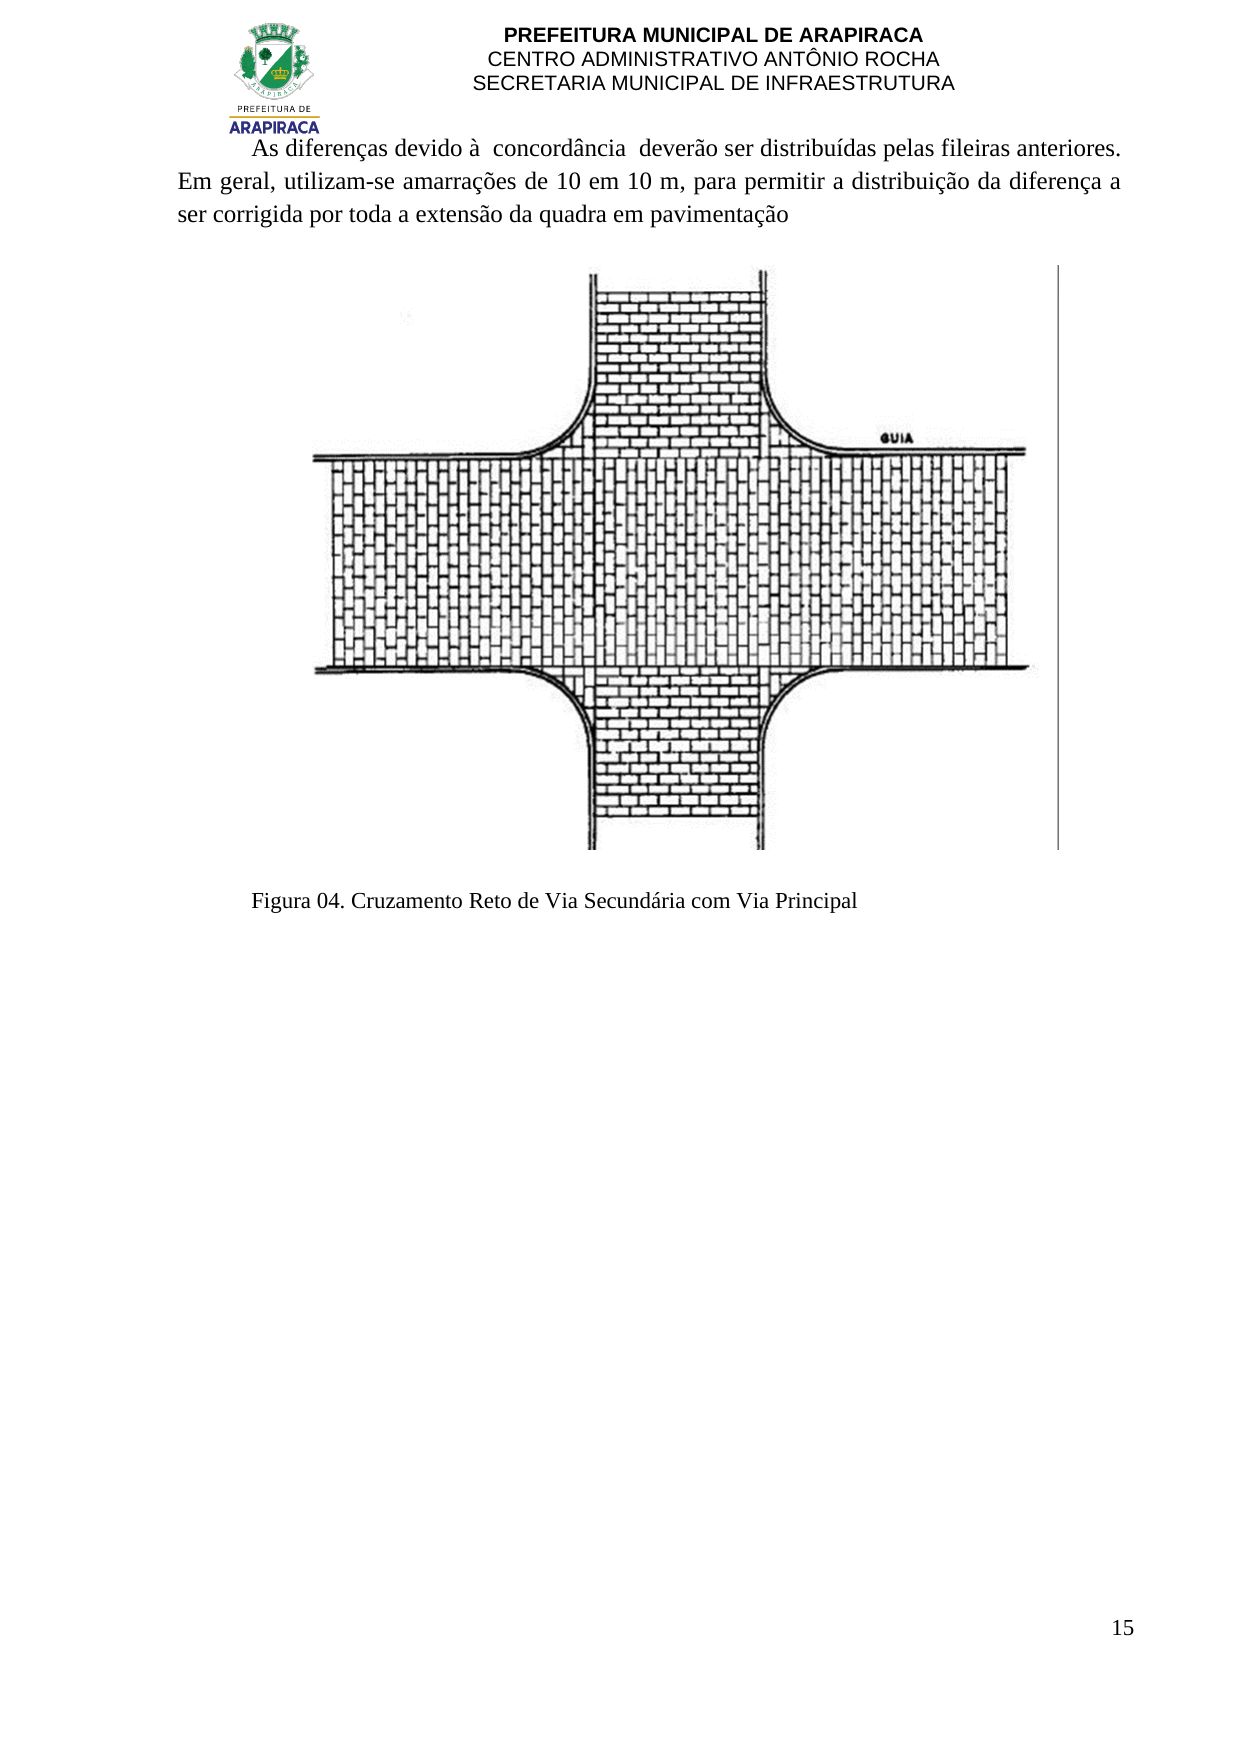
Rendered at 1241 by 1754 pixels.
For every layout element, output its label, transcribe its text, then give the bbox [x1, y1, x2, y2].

text As diferenças devido à concordância deverão ser distribuídas pelas fileiras anteriores. Em geral, utilizam-se amarrações de 10 em 10 m, para permitir a distribuição da diferença a ser corrigida por toda a extensão da quadra em pavimentação [177, 133, 1122, 228]
picture [209, 6, 335, 133]
text Figura 04. Cruzamento Reto de Via Secundária com Via Principal [177, 887, 1122, 913]
picture [251, 265, 1059, 850]
